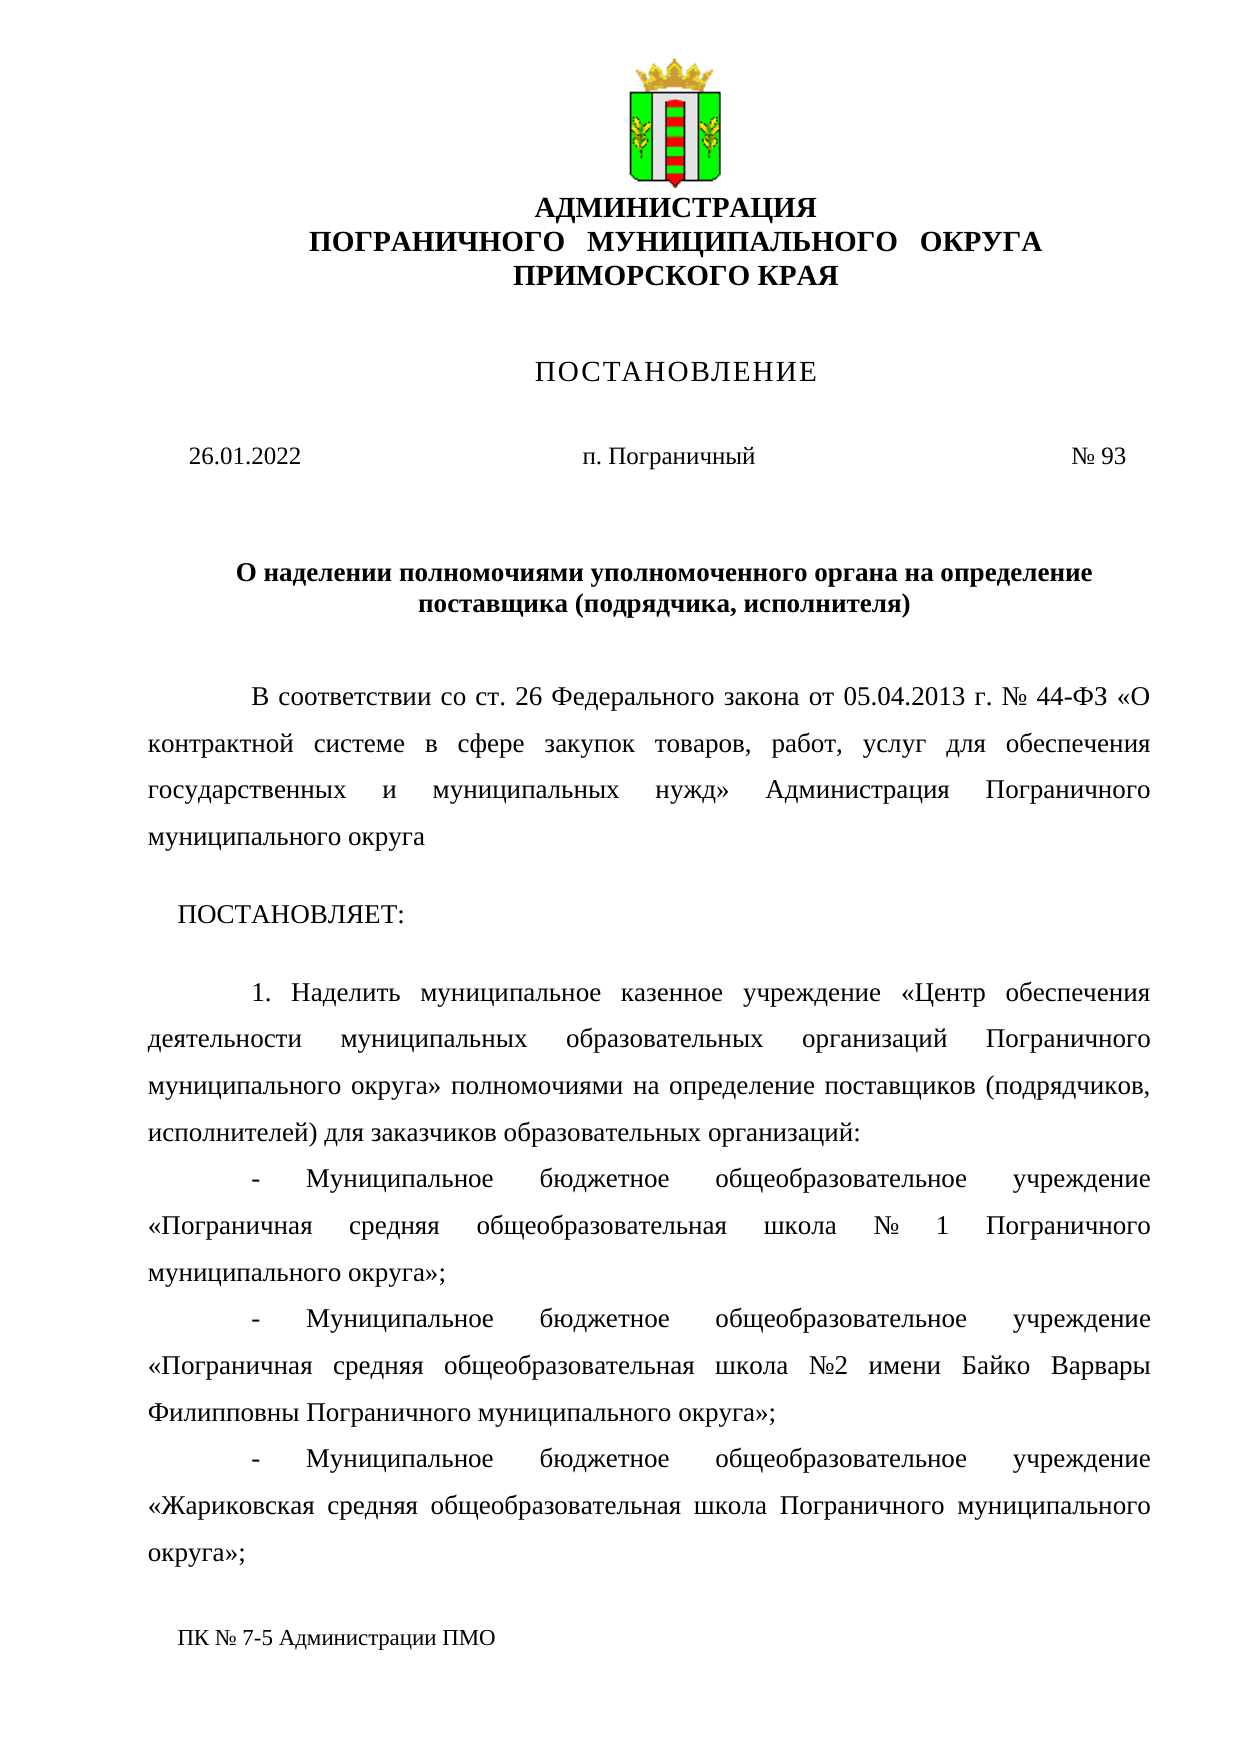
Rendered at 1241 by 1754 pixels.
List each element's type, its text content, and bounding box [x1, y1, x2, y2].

text В соответствии со ст. 26 Федерального закона от 05.04.2013 г. № 44-ФЗ «О контрактной системе в сфере закупок товаров, работ, услуг для обеспечения государственных и муниципальных нужд» Администрация Пограничного муниципального округа [148, 680, 1152, 851]
text ПОСТАНОВЛЯЕТ: [177, 898, 1152, 929]
table_header АДМИНИСТРАЦИЯ ПОГРАНИЧНОГО МУНИЦИПАЛЬНОГО ОКРУГА ПРИМОРСКОГО КРАЯ ПОСТАНОВЛЕНИЕ 26.01.2022 п. Пограничный № 93 [177, 56, 1174, 469]
text - Муниципальное бюджетное общеобразовательное учреждение «Жариковская средняя общеобразовательная школа Пограничного муниципального округа»; [148, 1443, 1152, 1567]
picture [627, 56, 724, 191]
text - Муниципальное бюджетное общеобразовательное учреждение «Пограничная средняя общеобразовательная школа №2 имени Байко Варвары Филипповны Пограничного муниципального округа»; [148, 1303, 1152, 1427]
text - Муниципальное бюджетное общеобразовательное учреждение «Пограничная средняя общеобразовательная школа № 1 Пограничного муниципального округа»; [148, 1163, 1152, 1287]
text 1. Наделить муниципальное казенное учреждение «Центр обеспечения деятельности муниципальных образовательных организаций Пограничного муниципального округа» полномочиями на определение поставщиков (подрядчиков, исполнителей) для заказчиков образовательных организаций: [148, 976, 1152, 1147]
text О наделении полномочиями уполномоченного органа на определение поставщика (подрядчика, исполнителя) [177, 556, 1152, 618]
